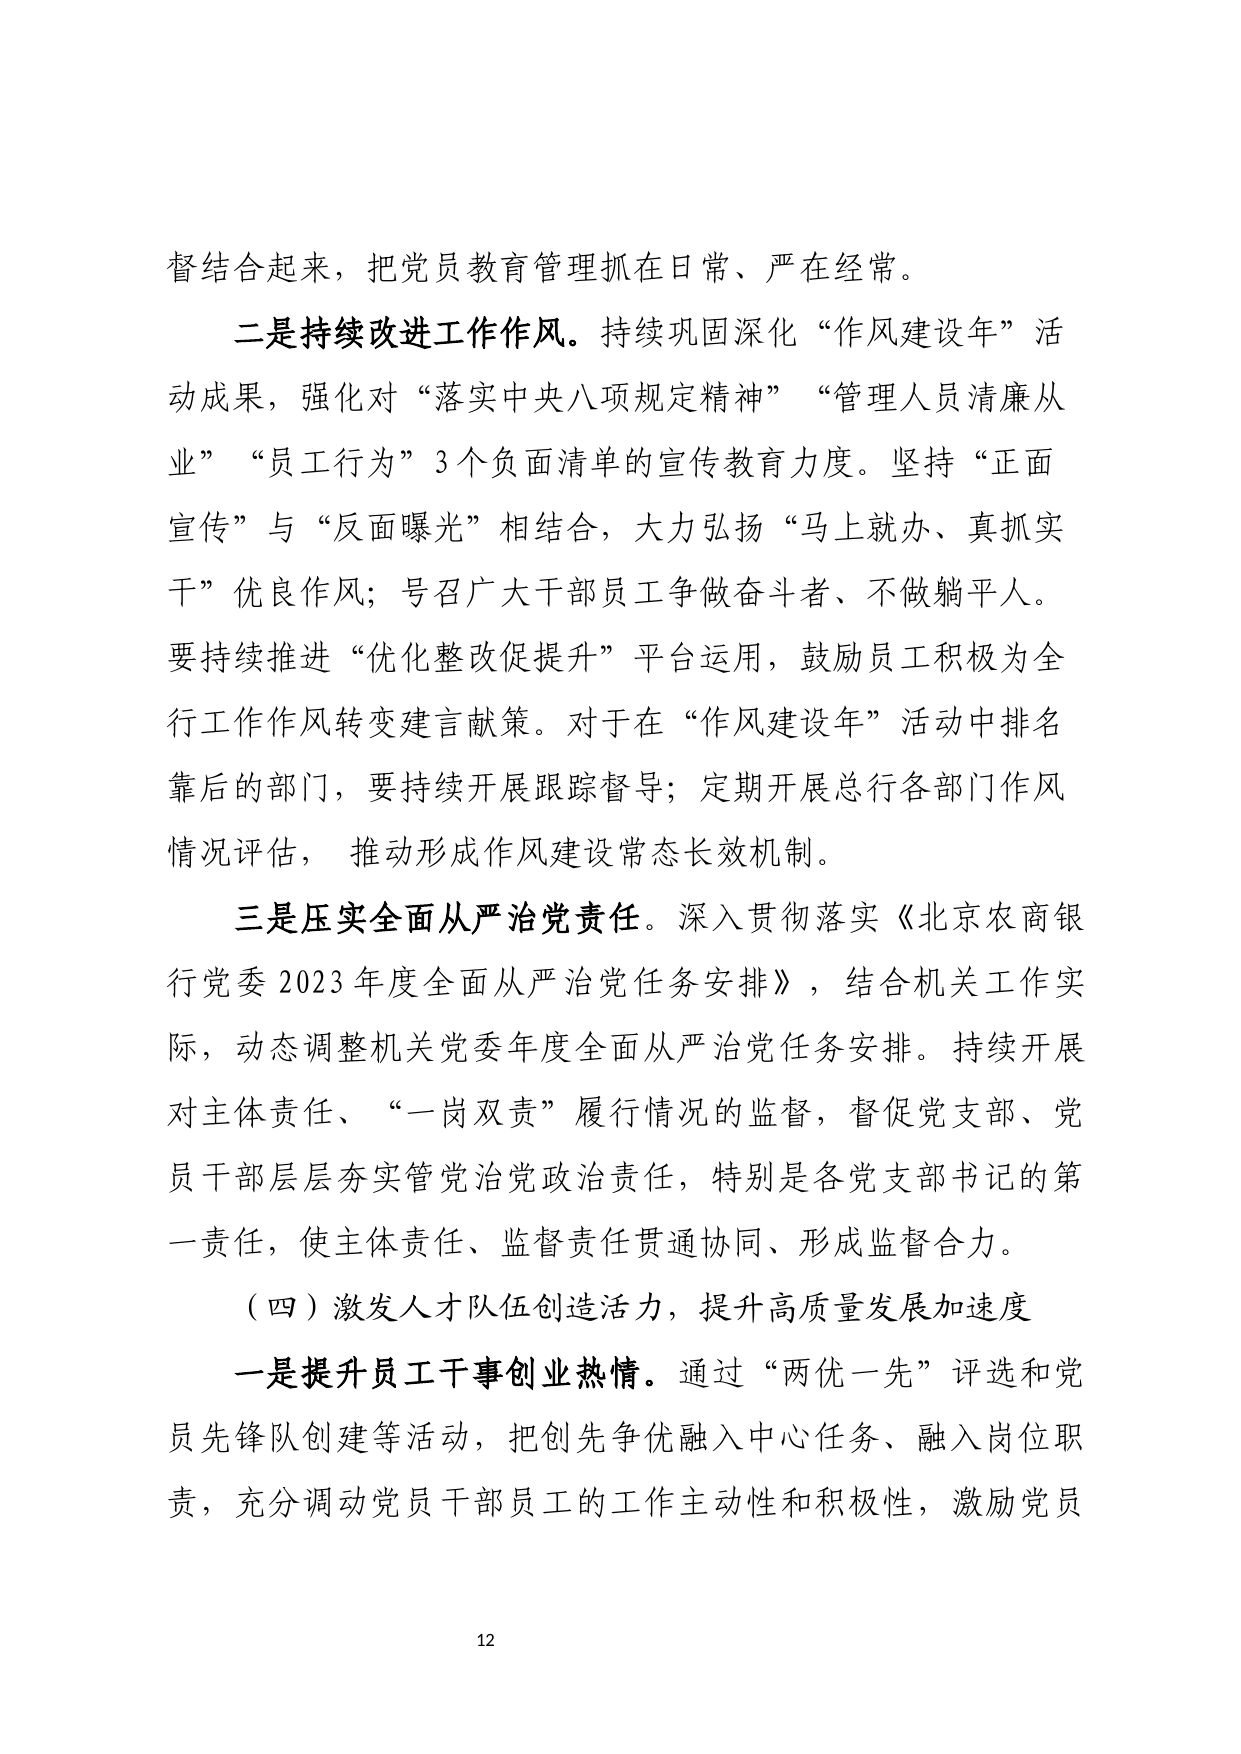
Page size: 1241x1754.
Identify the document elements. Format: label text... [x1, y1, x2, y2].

list 三是压实全面从严治党责任。深入贯彻落实《北京农商银行党委2023年度全面从严治党任务安排》，结合机关工作实际，动态调整机关党委年度全面从严治党任务安排。持续开展对主体责任、“一岗双责”履行情况的监督，督促党支部、党员干部层层夯实管党治党政治责任，特别是各党支部书记的第一责任，使主体责任、监督责任贯通协同、形成监督合力。 [165, 883, 1087, 1273]
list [165, 233, 1087, 298]
list 激发人才队伍创造活力，提升高质量发展加速度 [165, 1273, 1087, 1338]
text 二是持续改进工作作风。持续巩固深化“作风建设年”活动成果，强化对“落实中央八项规定精神”“管理人员清廉从业”“员工行为”3个负面清单的宣传教育力度。坚持“正面宣传”与“反面曝光”相结合，大力弘扬“马上就办、真抓实干”优良作风；号召广大干部员工争做奋斗者、不做躺平人。要持续推进“优化整改促提升”平台运用，鼓励员工积极为全行工作作风转变建言献策。对于在“作风建设年”活动中排名靠后的部门，要持续开展跟踪督导；定期开展总行各部门作风情况评估， 推动形成作风建设常态长效机制。 [165, 298, 1087, 883]
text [165, 1338, 1087, 1533]
